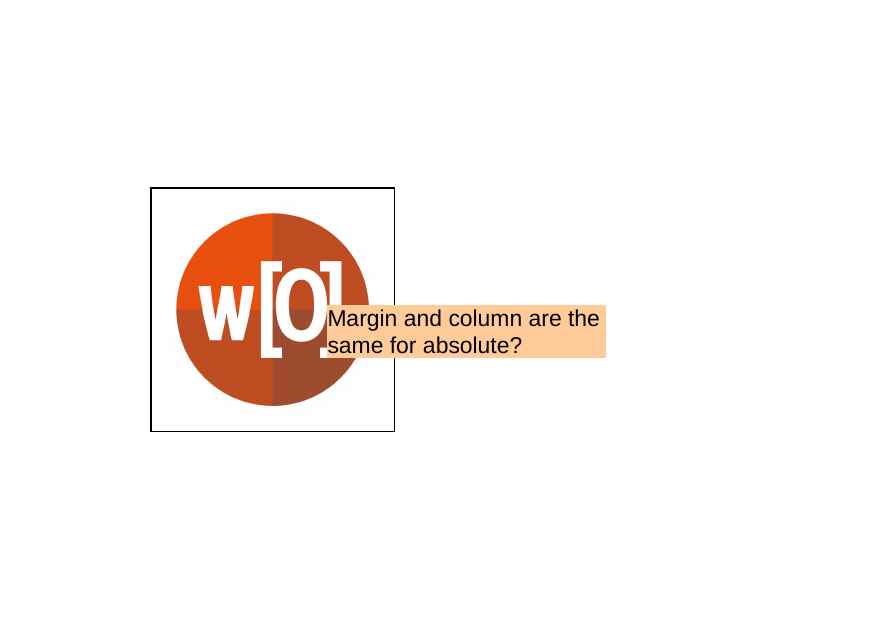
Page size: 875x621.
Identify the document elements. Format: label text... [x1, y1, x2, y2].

text Margin and column are the same for absolute? [327, 305, 606, 358]
picture [152, 189, 394, 431]
